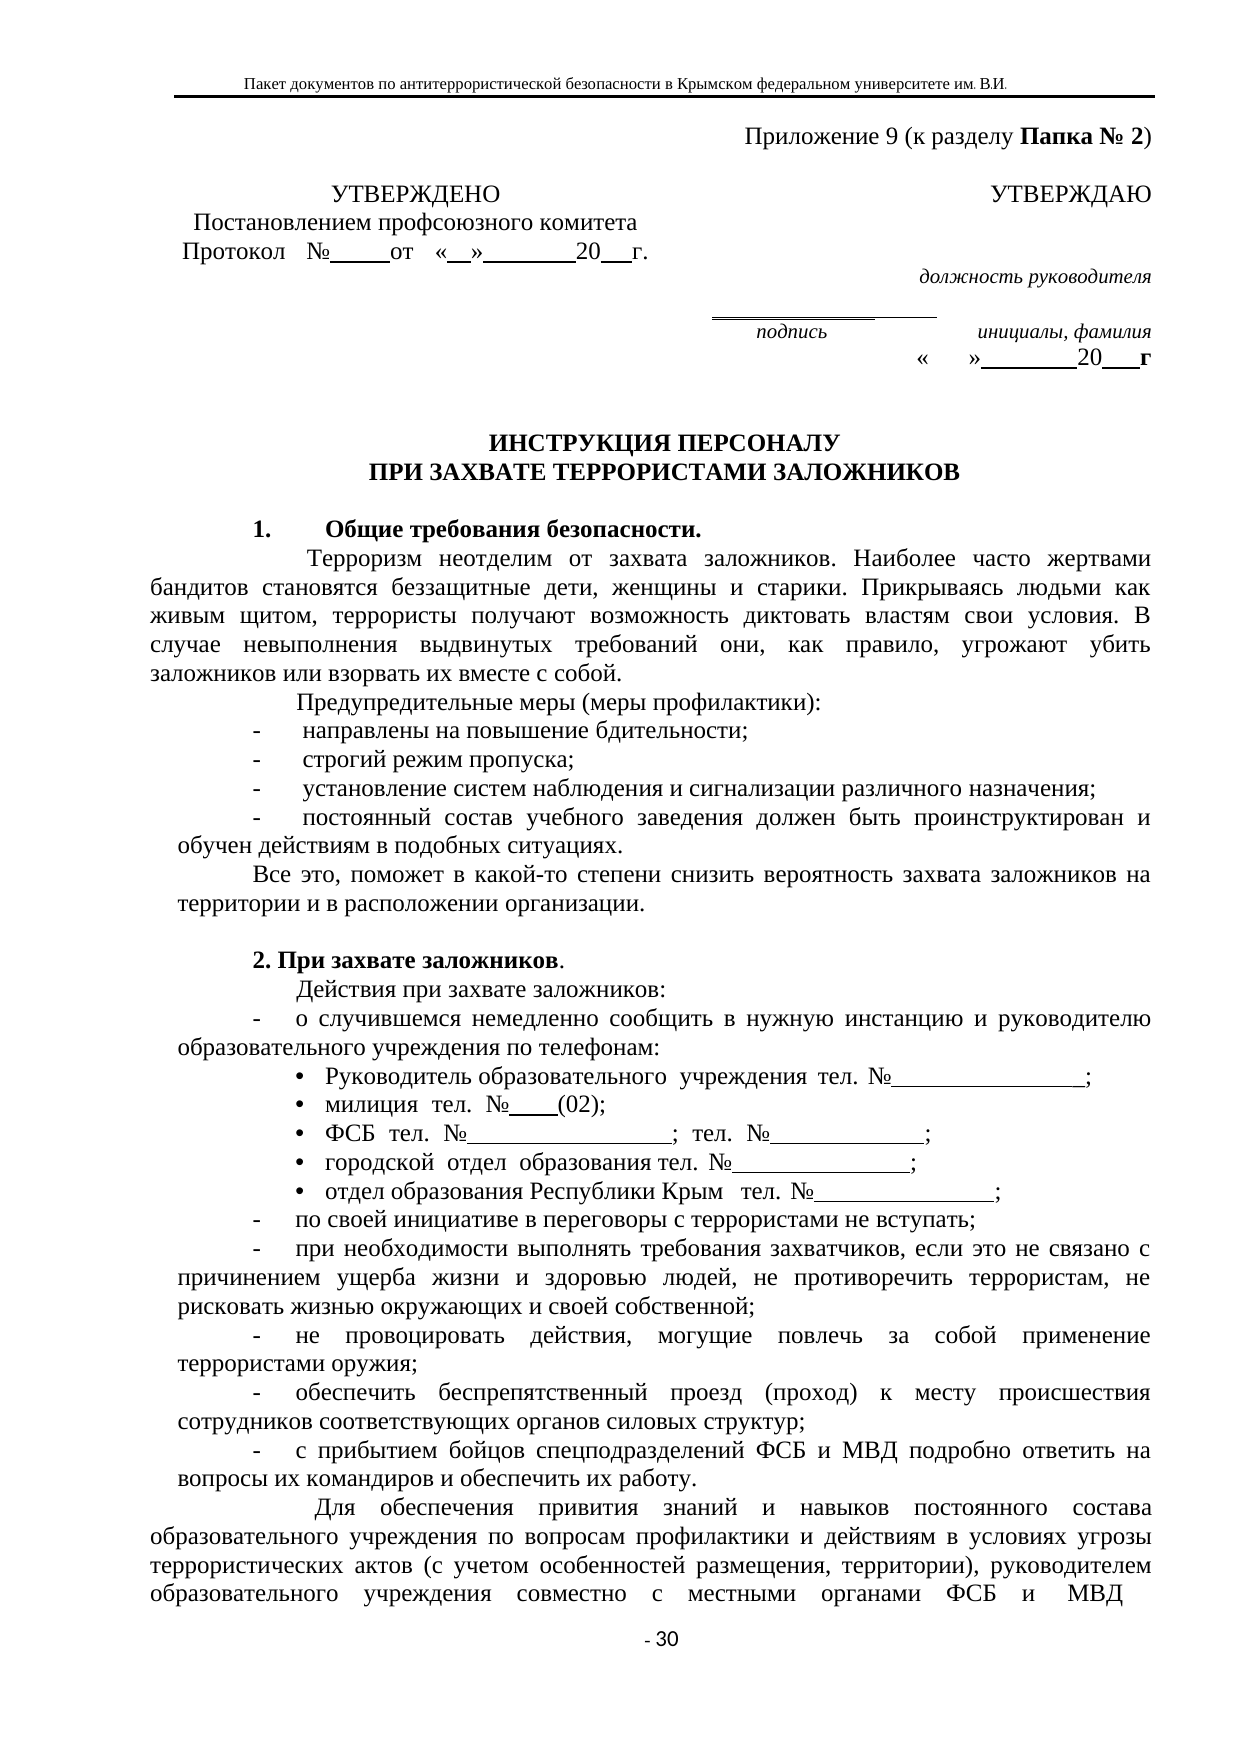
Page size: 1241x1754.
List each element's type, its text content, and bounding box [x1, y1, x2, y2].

text ИНСТРУКЦИЯ ПЕРСОНАЛУ [184, 428, 1145, 457]
list при необходимости выполнять требования захватчиков, если это не связано с причинением ущерба жизни и здоровью людей, не противоречить террористам, не рисковать жизнью окружающих и своей собственной; [177, 1233, 1151, 1320]
text ПРИ ЗАХВАТЕ ТЕРРОРИСТАМИ ЗАЛОЖНИКОВ [184, 457, 1145, 486]
list Терроризм неотделим от захвата заложников. Наиболее часто жертвами бандитов становятся беззащитные дети, женщины и старики. Прикрываясь людьми как живым щитом, террористы получают возможность диктовать властям свои условия. В случае невыполнения выдвинутых требований они, как правило, угрожают убить заложников или взорвать их вместе с собой. [150, 543, 1152, 687]
list Общие требования безопасности. [252, 514, 1184, 543]
list милиция тел. № (02); [295, 1089, 1184, 1118]
list строгий режим пропуска; [252, 744, 1184, 773]
list отдел образования Республики Крым тел. № ; [295, 1176, 1184, 1205]
list о случившемся немедленно сообщить в нужную инстанцию и руководителю образовательного учреждения по телефонам: [177, 1003, 1152, 1061]
list ФСБ тел. № ; тел. № ; [295, 1118, 1184, 1147]
list постоянный состав учебного заведения должен быть проинструктирован и обучен действиям в подобных ситуациях. [177, 802, 1152, 859]
list установление систем наблюдения и сигнализации различного назначения; [252, 773, 1184, 802]
list Руководитель образовательного учреждения тел. № _; [295, 1061, 1184, 1089]
list Для обеспечения привития знаний и навыков постоянного состава образовательного учреждения по вопросам профилактики и действиям в условиях угрозы террористических актов (с учетом особенностей размещения, территории), руководителем образовательного учреждения совместно с местными органами ФСБ и МВД [150, 1492, 1152, 1607]
list При захвате заложников. [252, 946, 1184, 974]
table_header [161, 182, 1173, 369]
list городской отдел образования тел. № ; [295, 1147, 1184, 1176]
list не провоцировать действия, могущие повлечь за собой применение террористами оружия; [177, 1320, 1151, 1377]
list с прибытием бойцов спецподразделений ФСБ и МВД подробно ответить на вопросы их командиров и обеспечить их работу. [177, 1435, 1152, 1492]
text Все это, поможет в какой-то степени снизить вероятность захвата заложников на территории и в расположении организации. [177, 859, 1152, 917]
list Действия при захвате заложников: [150, 974, 1184, 1003]
list по своей инициативе в переговоры с террористами не вступать; [252, 1205, 1184, 1233]
list направлены на повышение бдительности; [252, 716, 1184, 744]
list обеспечить беспрепятственный проезд (проход) к месту происшествия сотрудников соответствующих органов силовых структур; [177, 1377, 1151, 1435]
text Приложение 9 (к разделу Папка № 2) [744, 121, 1184, 150]
list Предупредительные меры (меры профилактики): [252, 687, 1184, 716]
